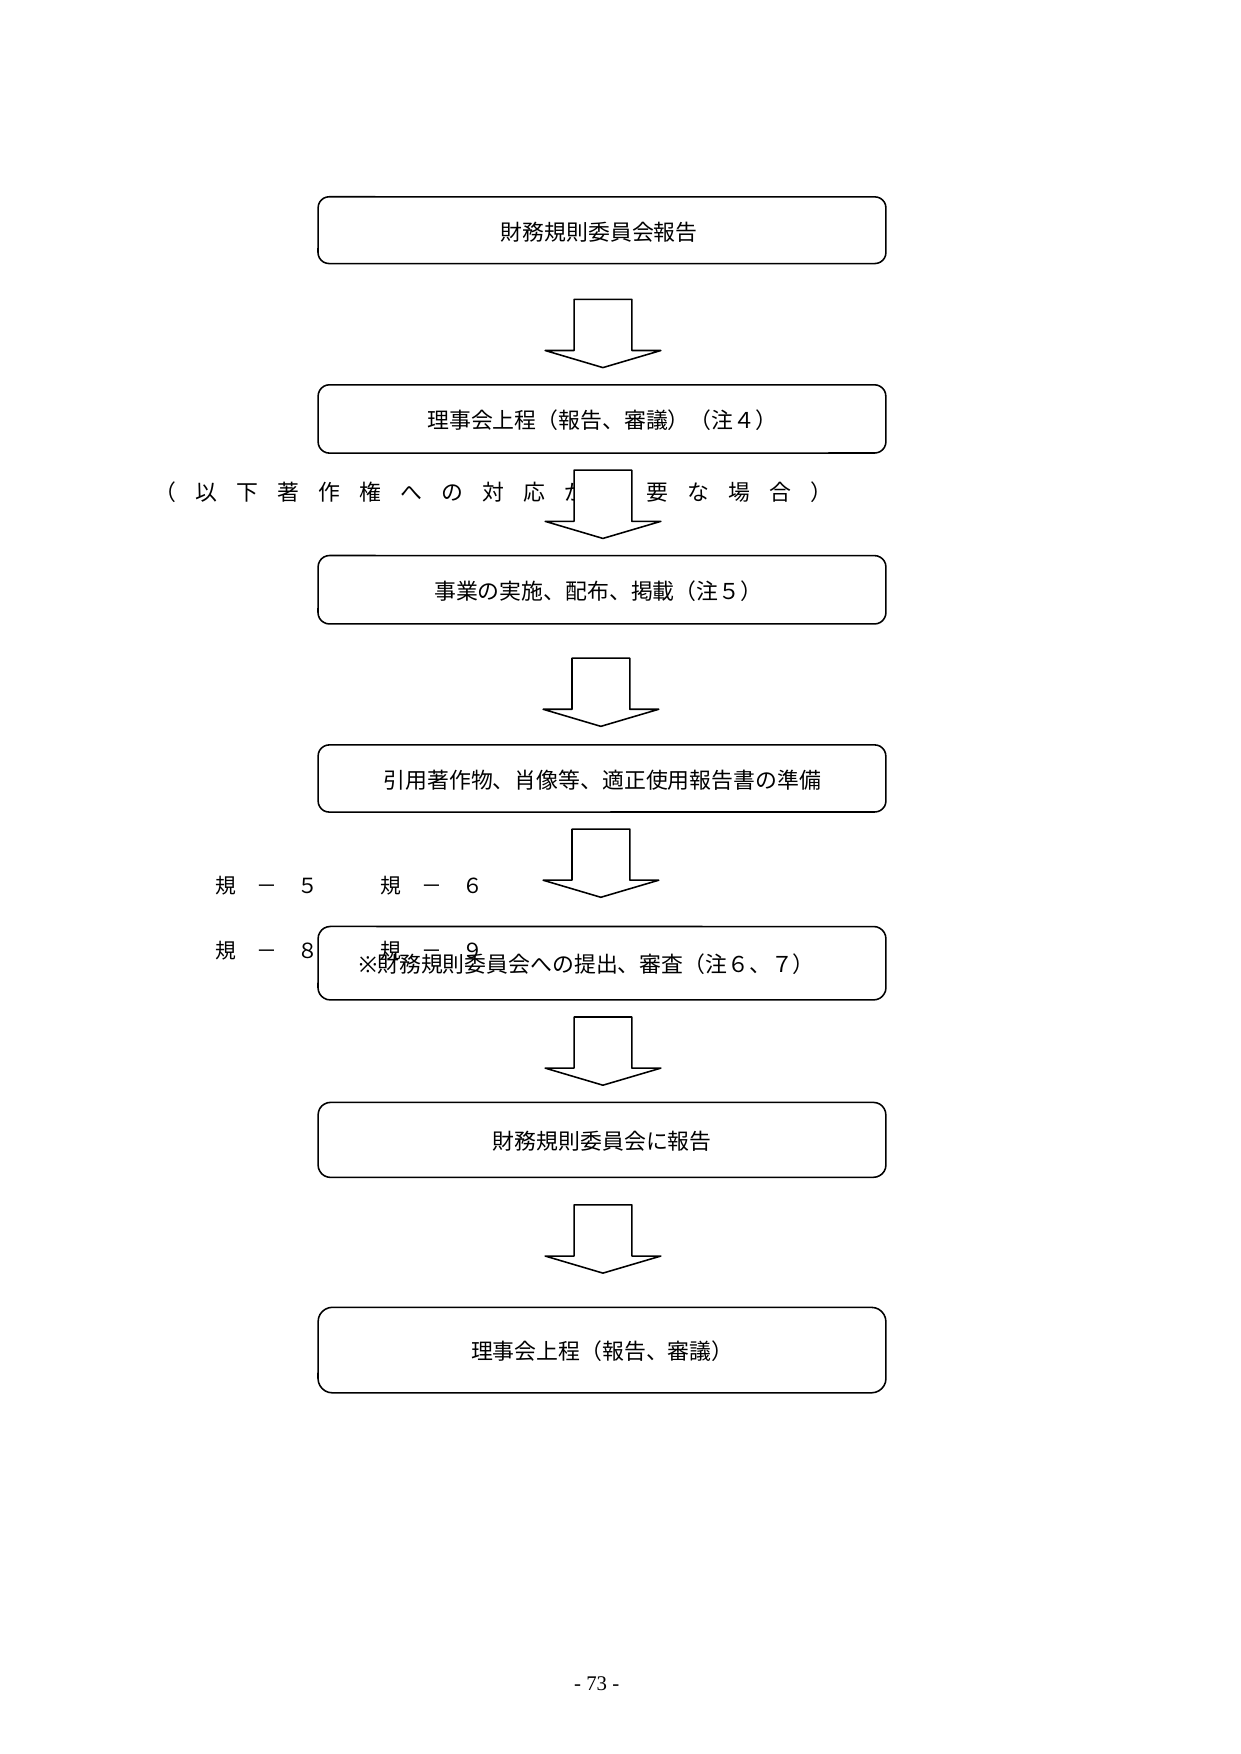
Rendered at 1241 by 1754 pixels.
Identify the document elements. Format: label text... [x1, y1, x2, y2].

text 規－８ 規－９ [154, 901, 1098, 966]
text 規－５ 規－６ [154, 835, 1098, 901]
text （以下著作権への対応が必要な場合） [154, 474, 573, 507]
text （以下著作権への対応が必要な場合） [633, 474, 1098, 507]
